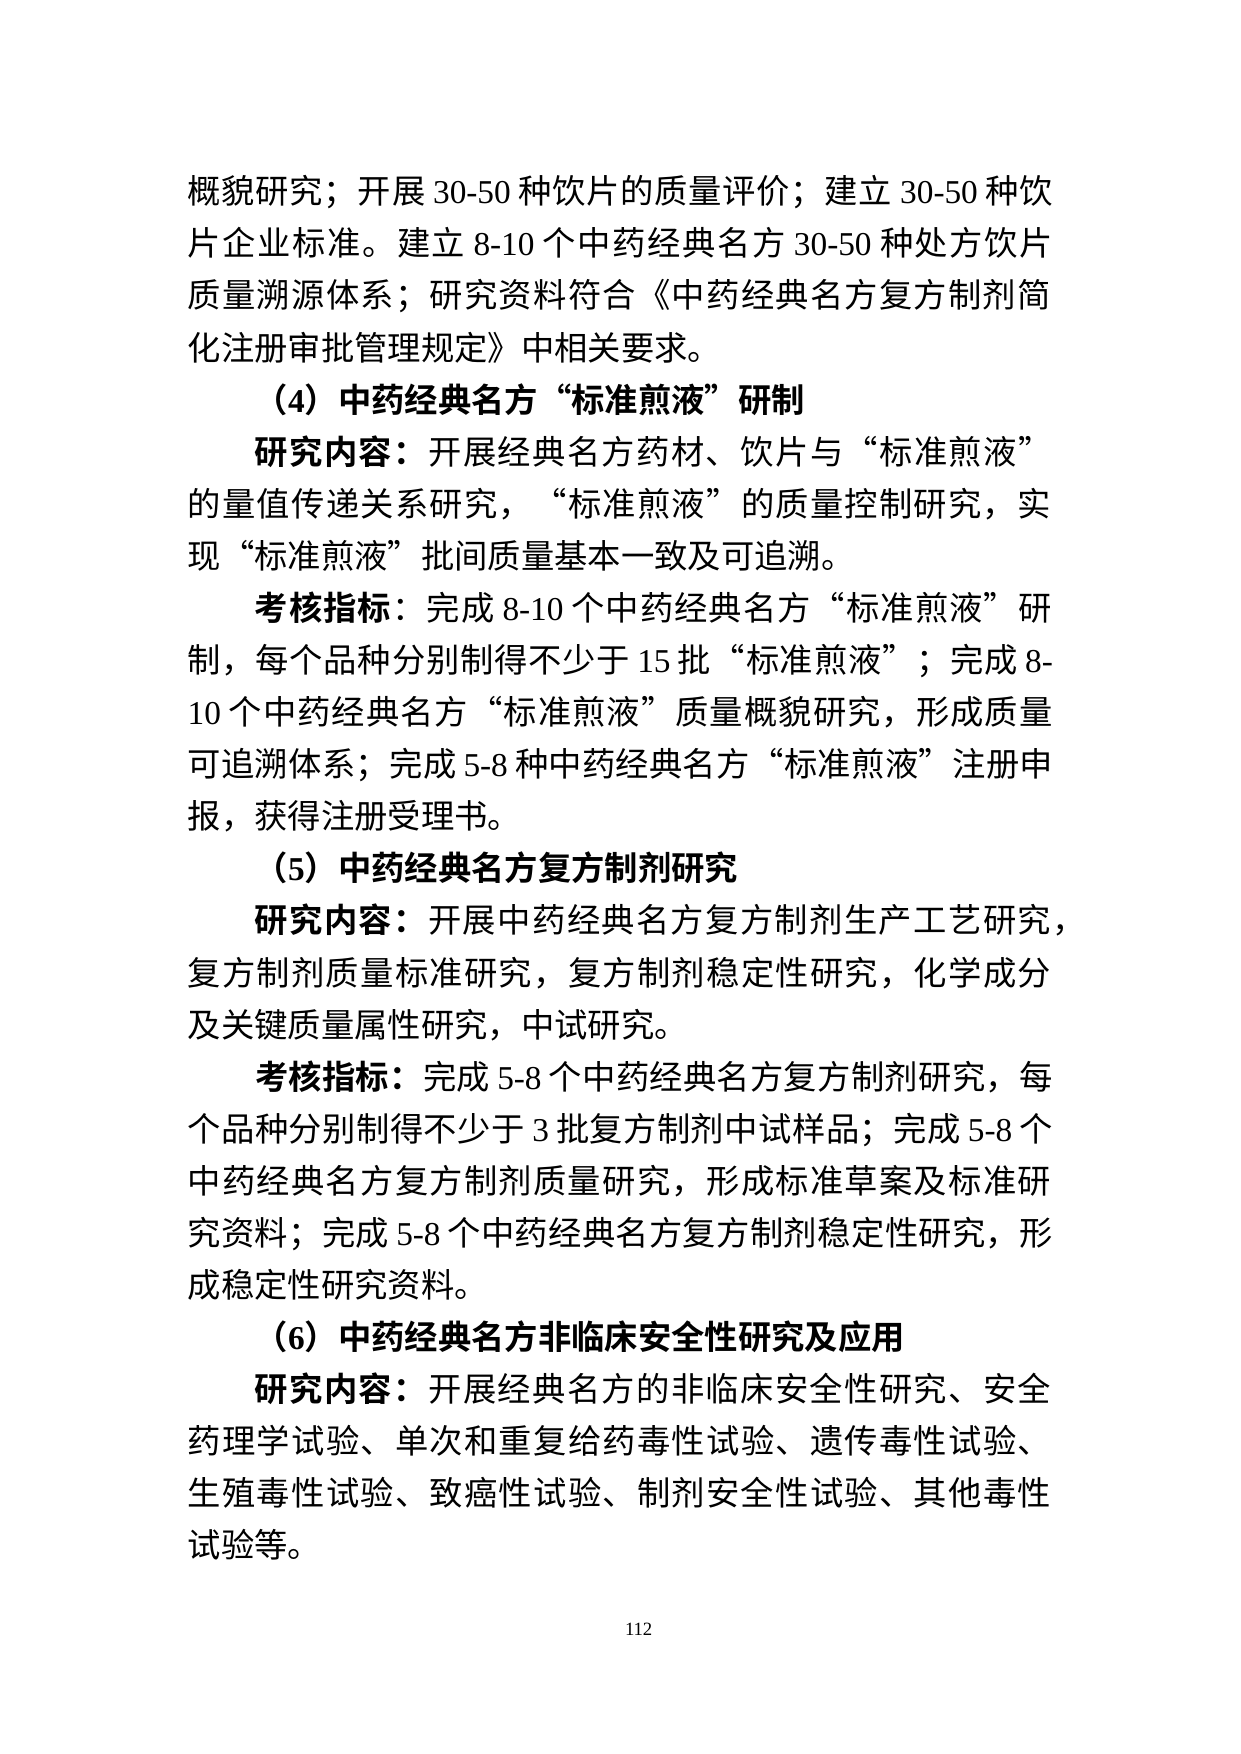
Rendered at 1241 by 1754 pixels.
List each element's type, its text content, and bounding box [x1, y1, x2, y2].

text （6）中药经典名方非临床安全性研究及应用 [187, 1308, 1053, 1360]
text （5）中药经典名方复方制剂研究 [187, 839, 1053, 891]
text 研究内容：开展中药经典名方复方制剂生产工艺研究，复方制剂质量标准研究，复方制剂稳定性研究，化学成分及关键质量属性研究，中试研究。 考核指标：完成5-8个中药经典名方复方制剂研究，每个品种分别制得不少于3批复方制剂中试样品；完成5-8个中药经典名方复方制剂质量研究，形成标准草案及标准研究资料；完成5-8个中药经典名方复方制剂稳定性研究，形成稳定性研究资料。 [187, 891, 1053, 1308]
text 研究内容：开展经典名方的非临床安全性研究、安全药理学试验、单次和重复给药毒性试验、遗传毒性试验、生殖毒性试验、致癌性试验、制剂安全性试验、其他毒性试验等。 [187, 1360, 1053, 1568]
text （4）中药经典名方“标准煎液”研制 [187, 370, 1053, 422]
text 考核指标：完成8-10个中药经典名方“标准煎液”研制，每个品种分别制得不少于15批“标准煎液”；完成8-10个中药经典名方“标准煎液”质量概貌研究，形成质量可追溯体系；完成5-8种中药经典名方“标准煎液”注册申报，获得注册受理书。 [187, 579, 1053, 839]
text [187, 162, 1053, 370]
text 研究内容：开展经典名方药材、饮片与“标准煎液”的量值传递关系研究，“标准煎液”的质量控制研究，实现“标准煎液”批间质量基本一致及可追溯。 [187, 422, 1053, 579]
